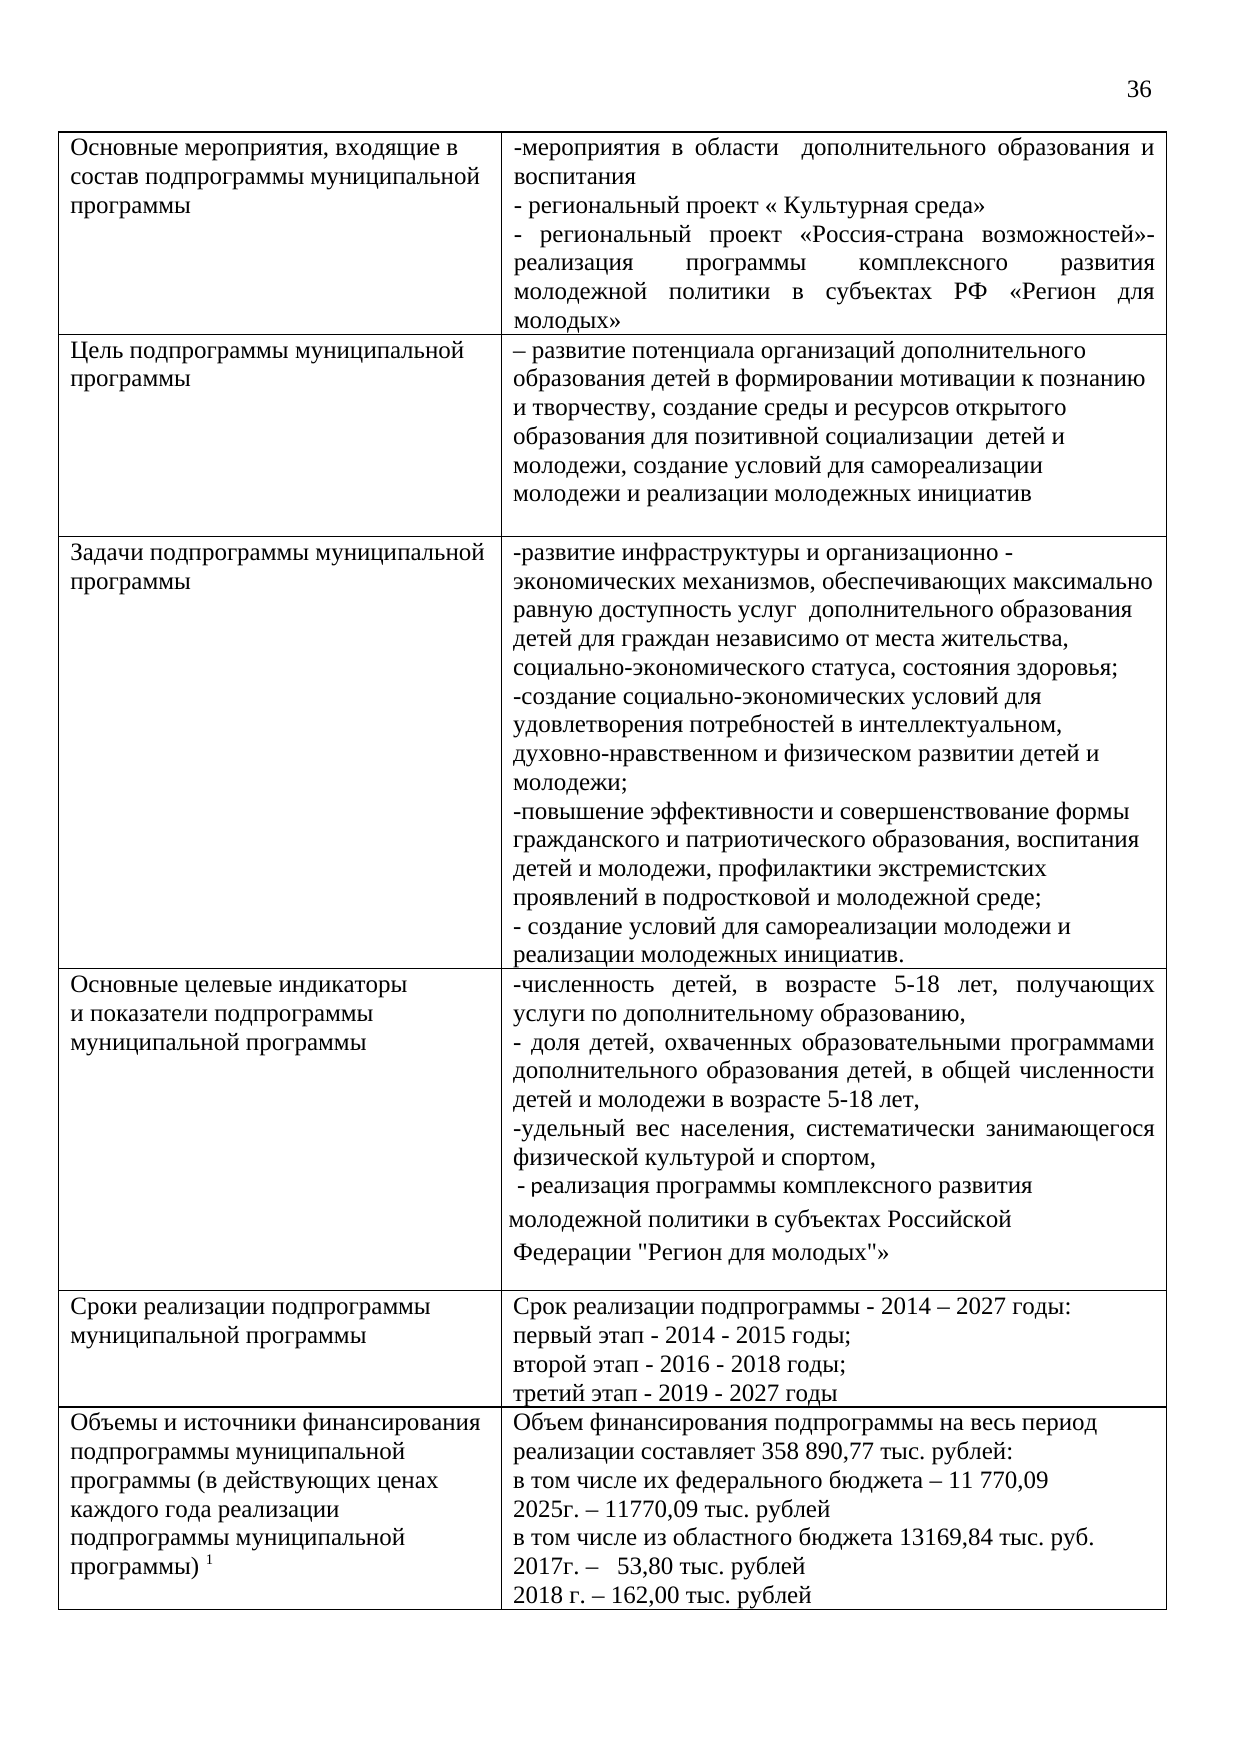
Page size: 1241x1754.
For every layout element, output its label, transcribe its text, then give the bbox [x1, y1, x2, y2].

table_cell Основные мероприятия, входящие в состав подпрограммы муниципальной программы [59, 133, 501, 334]
table_cell -численность детей, в возрасте 5-18 лет, получающих услуги по дополнительному образованию, - доля детей, охваченных образовательными программами дополнительного образования детей, в общей численности детей и молодежи в возрасте 5-18 лет, -удельный вес населения, систематически занимающегося физической культурой и спортом, - реализация программы комплексного развития молодежной политики в субъектах Российской Федерации "Регион для молодых"» [502, 969, 1166, 1290]
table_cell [502, 1408, 1166, 1609]
table_cell Задачи подпрограммы муниципальной программы [59, 537, 501, 968]
table_cell – развитие потенциала организаций дополнительного образования детей в формировании мотивации к познанию и творчеству, создание среды и ресурсов открытого образования для позитивной социализации детей и молодежи, создание условий для самореализации молодежи и реализации молодежных инициатив [502, 335, 1166, 536]
table_cell Цель подпрограммы муниципальной программы [59, 335, 501, 536]
table_cell -мероприятия в области дополнительного образования и воспитания - региональный проект « Культурная среда» - региональный проект «Россия-страна возможностей»-реализация программы комплексного развития молодежной политики в субъектах РФ «Регион для молодых» [502, 133, 1166, 334]
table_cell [59, 1408, 501, 1609]
table_cell Срок реализации подпрограммы - 2014 – 2027 годы: первый этап - 2014 - 2015 годы; второй этап - 2016 - 2018 годы; третий этап - 2019 - 2027 годы [502, 1291, 1166, 1406]
table_cell Сроки реализации подпрограммы муниципальной программы [59, 1291, 501, 1406]
table_cell Основные целевые индикаторы и показатели подпрограммы муниципальной программы [59, 969, 501, 1290]
table_cell -развитие инфраструктуры и организационно - экономических механизмов, обеспечивающих максимально равную доступность услуг дополнительного образования детей для граждан независимо от места жительства, социально-экономического статуса, состояния здоровья; -создание социально-экономических условий для удовлетворения потребностей в интеллектуальном, духовно-нравственном и физическом развитии детей и молодежи; -повышение эффективности и совершенствование формы гражданского и патриотического образования, воспитания детей и молодежи, профилактики экстремистских проявлений в подростковой и молодежной среде; - создание условий для самореализации молодежи и реализации молодежных инициатив. [502, 537, 1166, 968]
